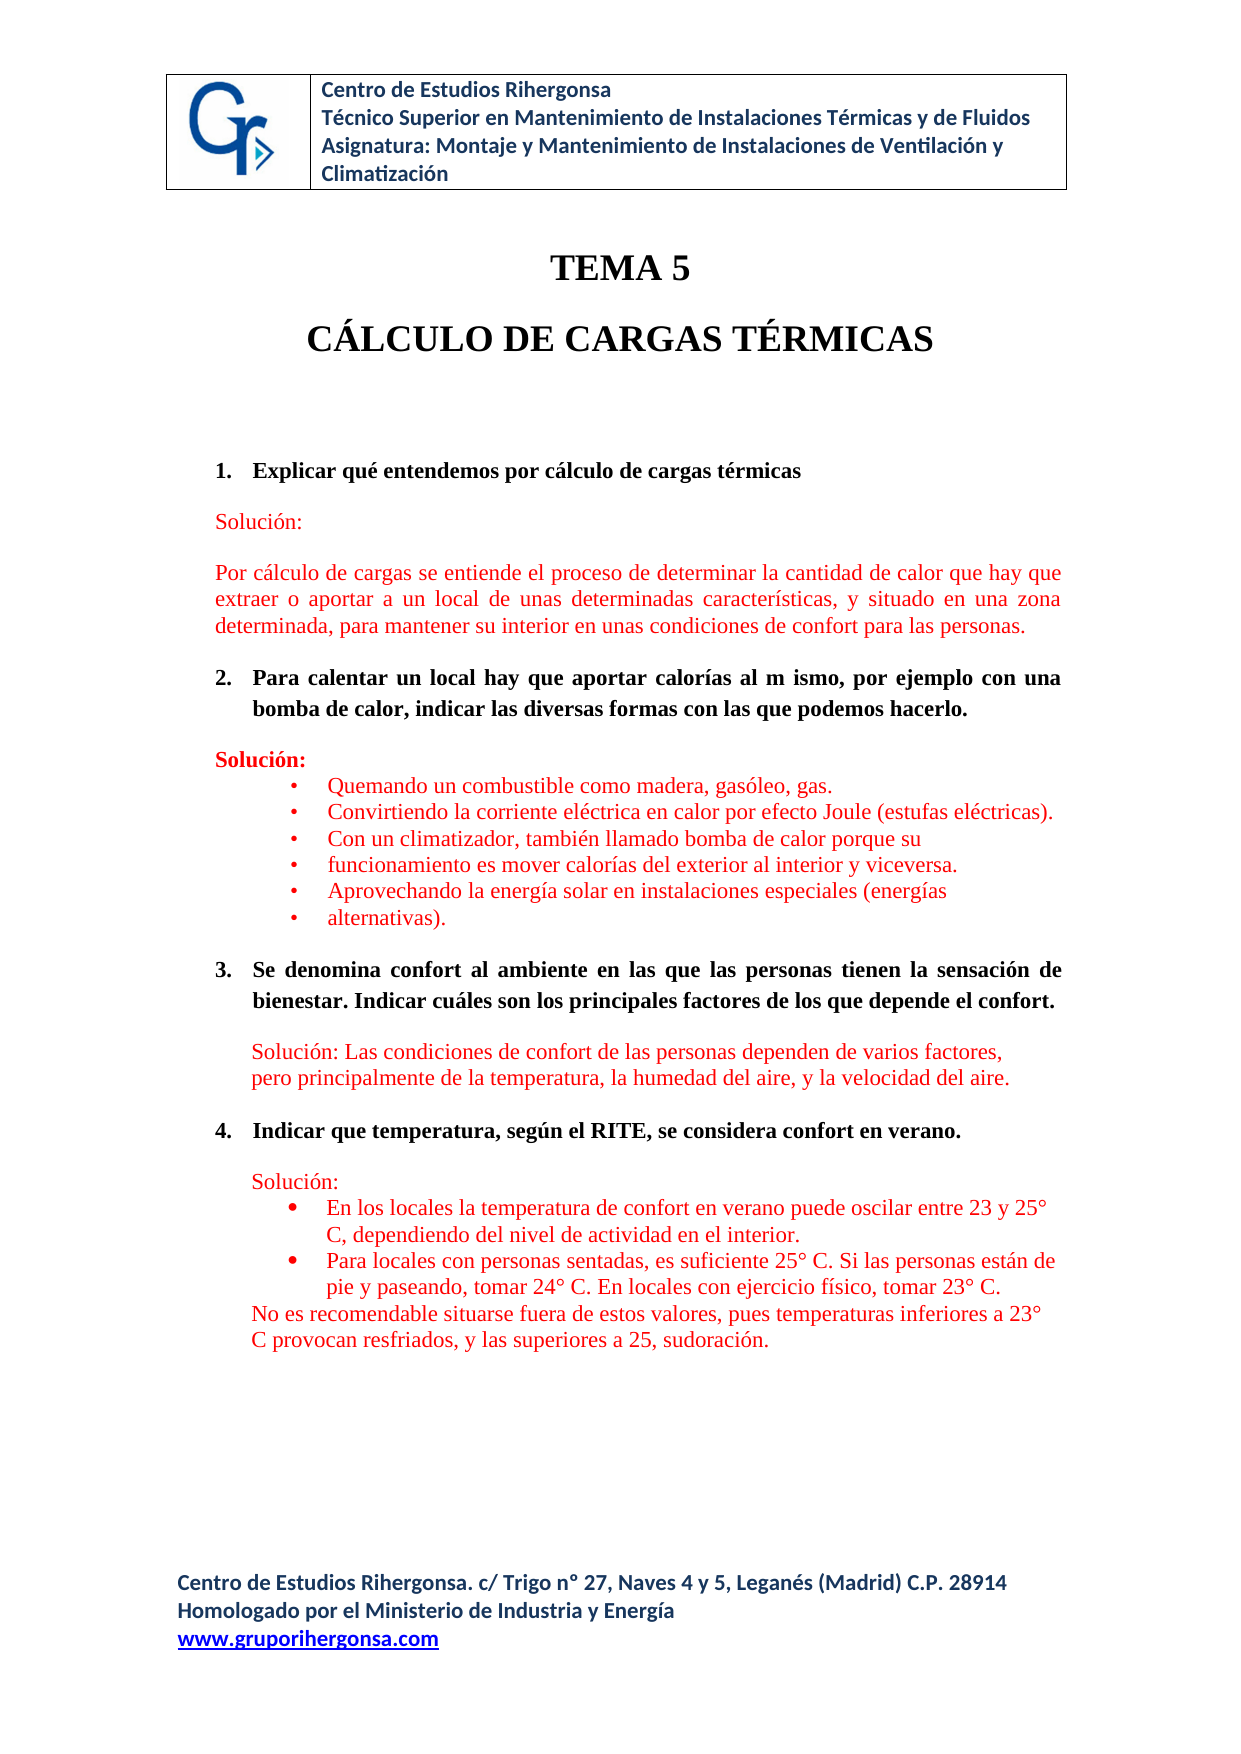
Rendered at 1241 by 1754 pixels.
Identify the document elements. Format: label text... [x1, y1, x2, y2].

text Solución: [215, 508, 1063, 534]
list En los locales la temperatura de confort en verano puede oscilar entre 23 y 25° C, dependiendo del nivel de actividad en el interior. [288, 1194, 1063, 1247]
text Solución: [215, 746, 1063, 772]
text Por cálculo de cargas se entiende el proceso de determinar la cantidad de calor que hay que extraer o aportar a un local de unas determinadas características, y situado en una zona determinada, para mantener su interior en unas condiciones de confort para las personas. [215, 559, 1063, 638]
text Solución: [177, 1168, 1063, 1194]
text TEMA 5 [177, 246, 1063, 289]
list Para calentar un local hay que aportar calorías al m ismo, por ejemplo con una bomba de calor, indicar las diversas formas con las que podemos hacerlo. [215, 664, 1063, 721]
list Aprovechando la energía solar en instalaciones especiales (energías [290, 877, 1063, 904]
picture [179, 77, 289, 187]
list Indicar que temperatura, según el RITE, se considera confort en verano. [215, 1117, 1063, 1143]
text No es recomendable situarse fuera de estos valores, pues temperaturas inferiores a 23° C provocan resfriados, y las superiores a 25, sudoración. [251, 1300, 1063, 1352]
list Se denomina confort al ambiente en las que las personas tienen la sensación de bienestar. Indicar cuáles son los principales factores de los que depende el confort. [215, 957, 1063, 1013]
list Para locales con personas sentadas, es suficiente 25° C. Si las personas están de pie y paseando, tomar 24° C. En locales con ejercicio físico, tomar 23° C. [288, 1247, 1063, 1300]
text CÁLCULO DE CARGAS TÉRMICAS [177, 316, 1063, 359]
list Con un climatizador, también llamado bomba de calor porque su [290, 825, 1063, 851]
list Convirtiendo la corriente eléctrica en calor por efecto Joule (estufas eléctricas). [290, 798, 1063, 825]
text pero principalmente de la temperatura, la humedad del aire, y la velocidad del aire. [177, 1064, 1063, 1091]
text Solución: Las condiciones de confort de las personas dependen de varios factores, [177, 1038, 1063, 1064]
list Explicar qué entendemos por cálculo de cargas térmicas [215, 457, 1063, 483]
list alternativas). [290, 904, 1063, 930]
list Quemando un combustible como madera, gasóleo, gas. [290, 772, 1063, 798]
list funcionamiento es mover calorías del exterior al interior y viceversa. [290, 851, 1063, 877]
